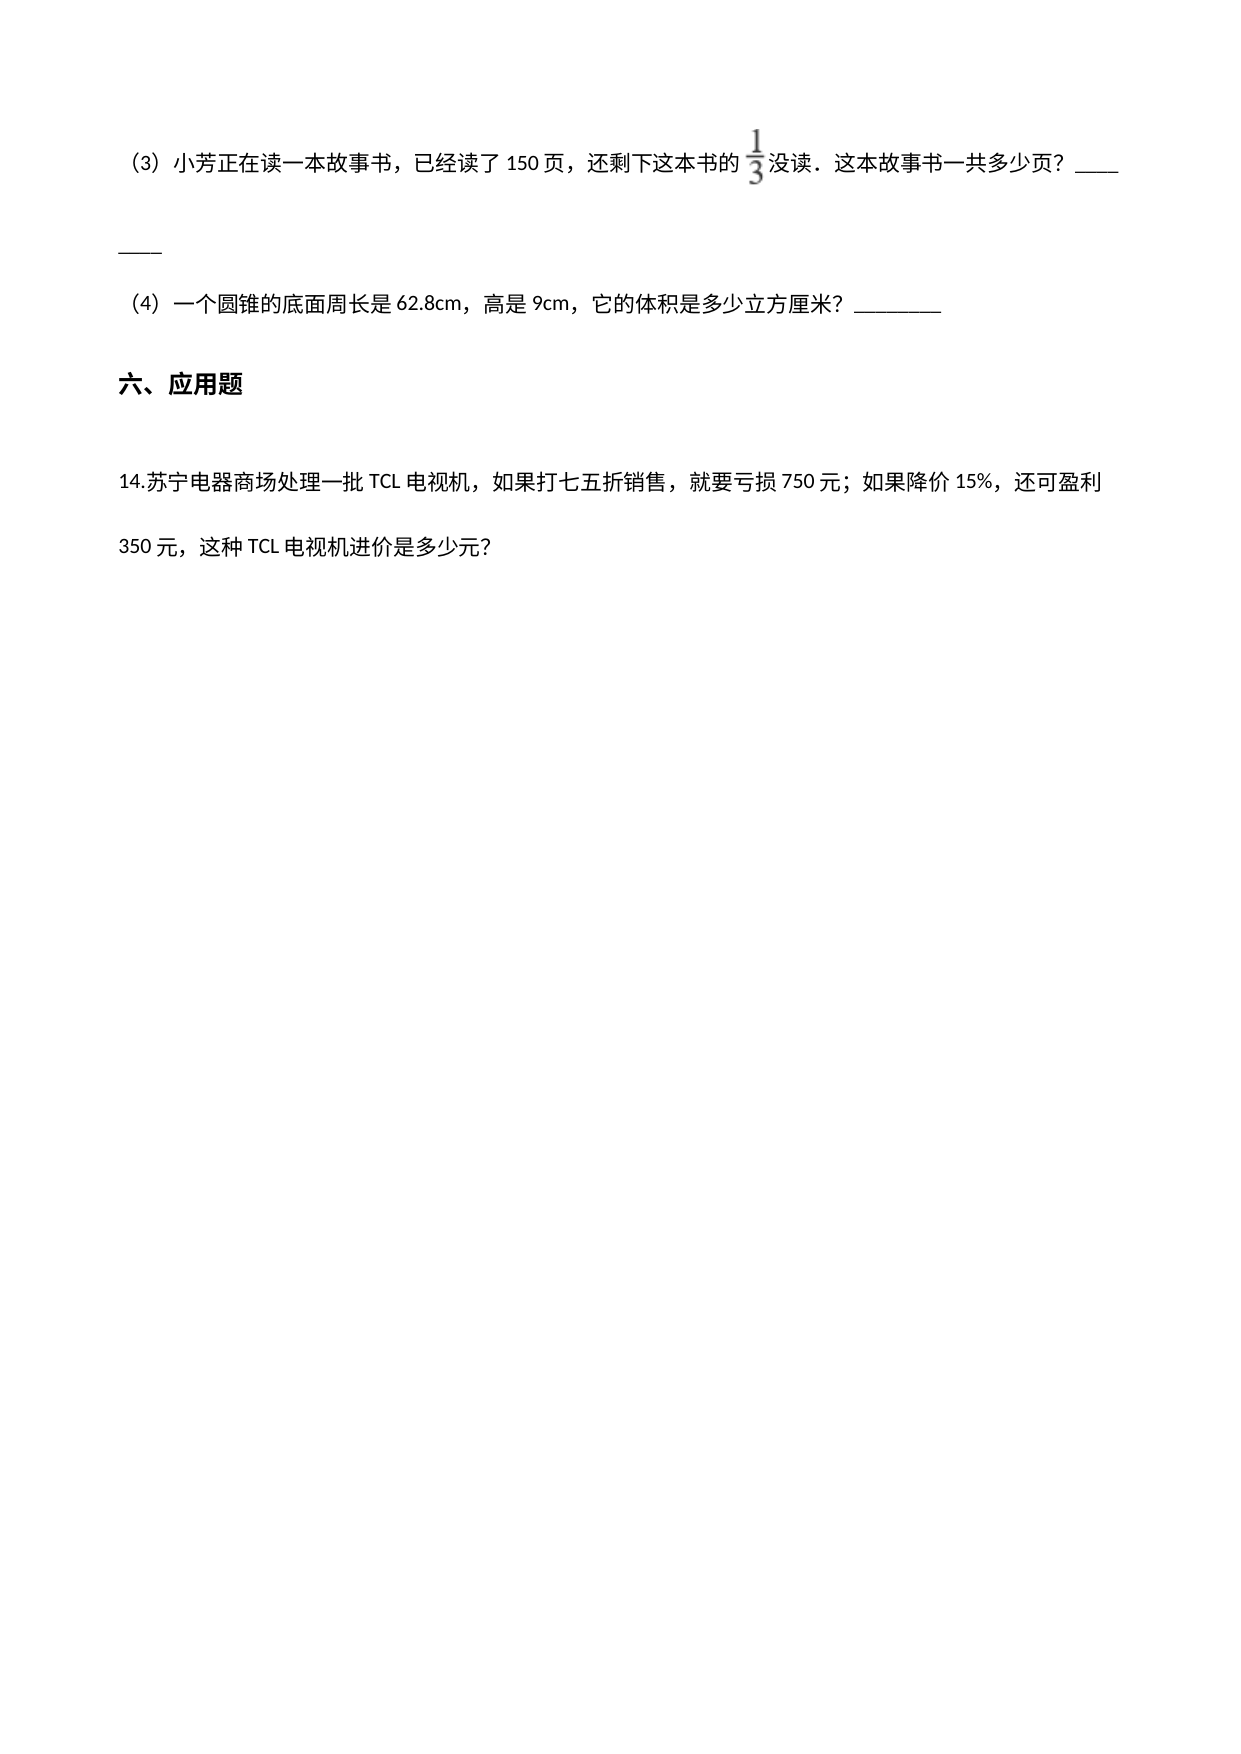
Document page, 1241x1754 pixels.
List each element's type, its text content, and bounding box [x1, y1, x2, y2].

text 六、应用题 [118, 350, 1122, 415]
text 14.苏宁电器商场处理一批TCL电视机，如果打七五折销售，就要亏损750元；如果降价15%，还可盈利350元，这种TCL电视机进价是多少元？ [118, 464, 1122, 562]
picture [745, 129, 769, 186]
text （3）小芳正在读一本故事书，已经读了150页，还剩下这本书的 没读．这本故事书一共多少页？________ [118, 129, 1122, 259]
text （4）一个圆锥的底面周长是62.8cm，高是9cm，它的体积是多少立方厘米？________ [118, 286, 1122, 319]
